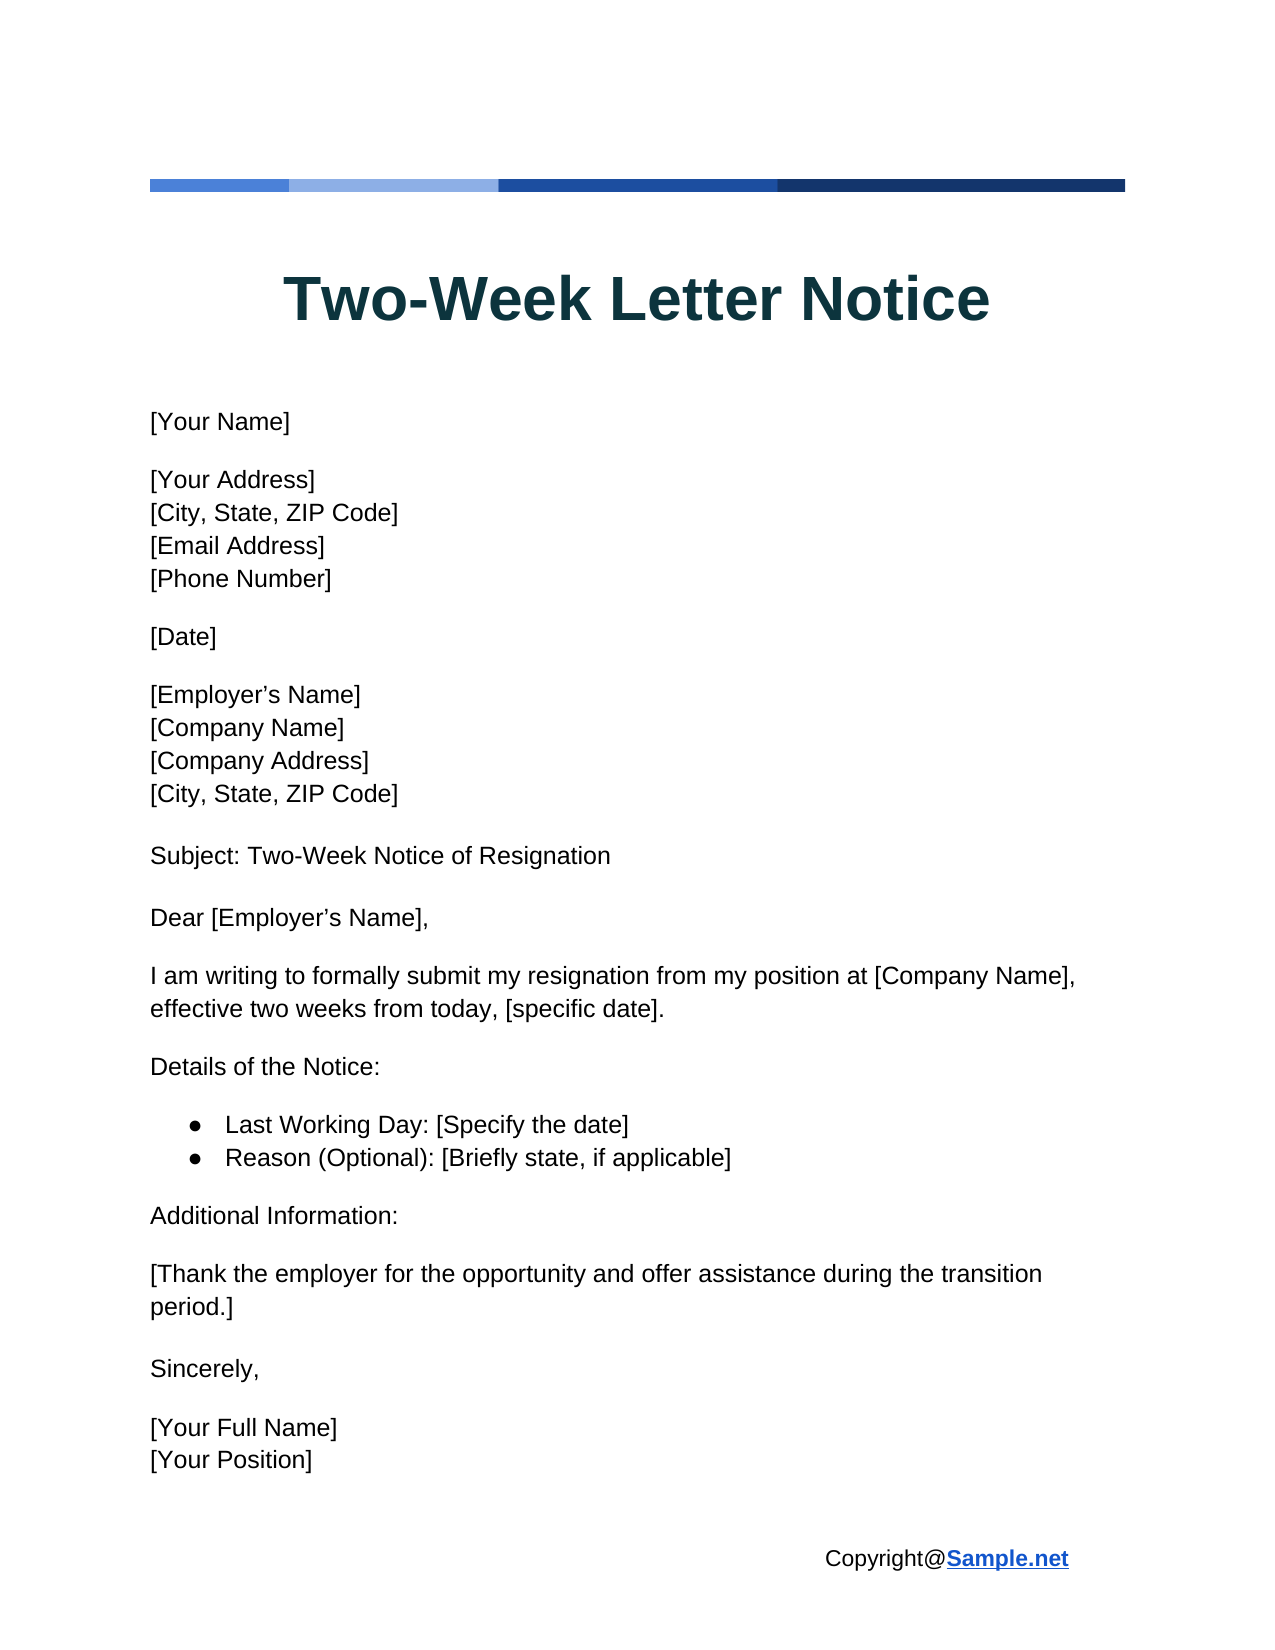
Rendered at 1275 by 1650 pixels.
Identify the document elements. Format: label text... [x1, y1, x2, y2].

text [Employer’s Name] [Company Name] [Company Address] [City, State, ZIP Code] [150, 680, 1125, 807]
text I am writing to formally submit my resignation from my position at [Company Name], effective two weeks from today, [specific date]. [150, 961, 1125, 1023]
text [Date] [150, 622, 1125, 650]
list Last Working Day: [Specify the date] [187, 1110, 1125, 1139]
subtitle Dear [Employer’s Name], [150, 903, 1125, 932]
text [Your Address] [City, State, ZIP Code] [Email Address] [Phone Number] [150, 464, 1125, 592]
subtitle Sincerely, [150, 1354, 1125, 1383]
subtitle Two-Week Letter Notice [150, 192, 1125, 334]
subtitle [Your Name] [150, 373, 1125, 435]
text [Thank the employer for the opportunity and offer assistance during the transition period.] [150, 1259, 1125, 1321]
picture [150, 179, 1125, 192]
text [Your Full Name] [Your Position] [150, 1412, 1125, 1474]
list Reason (Optional): [Briefly state, if applicable] [187, 1143, 1125, 1172]
subtitle Details of the Notice: [150, 1052, 1125, 1081]
subtitle Subject: Two-Week Notice of Resignation [150, 841, 1125, 870]
subtitle Additional Information: [150, 1201, 1125, 1230]
